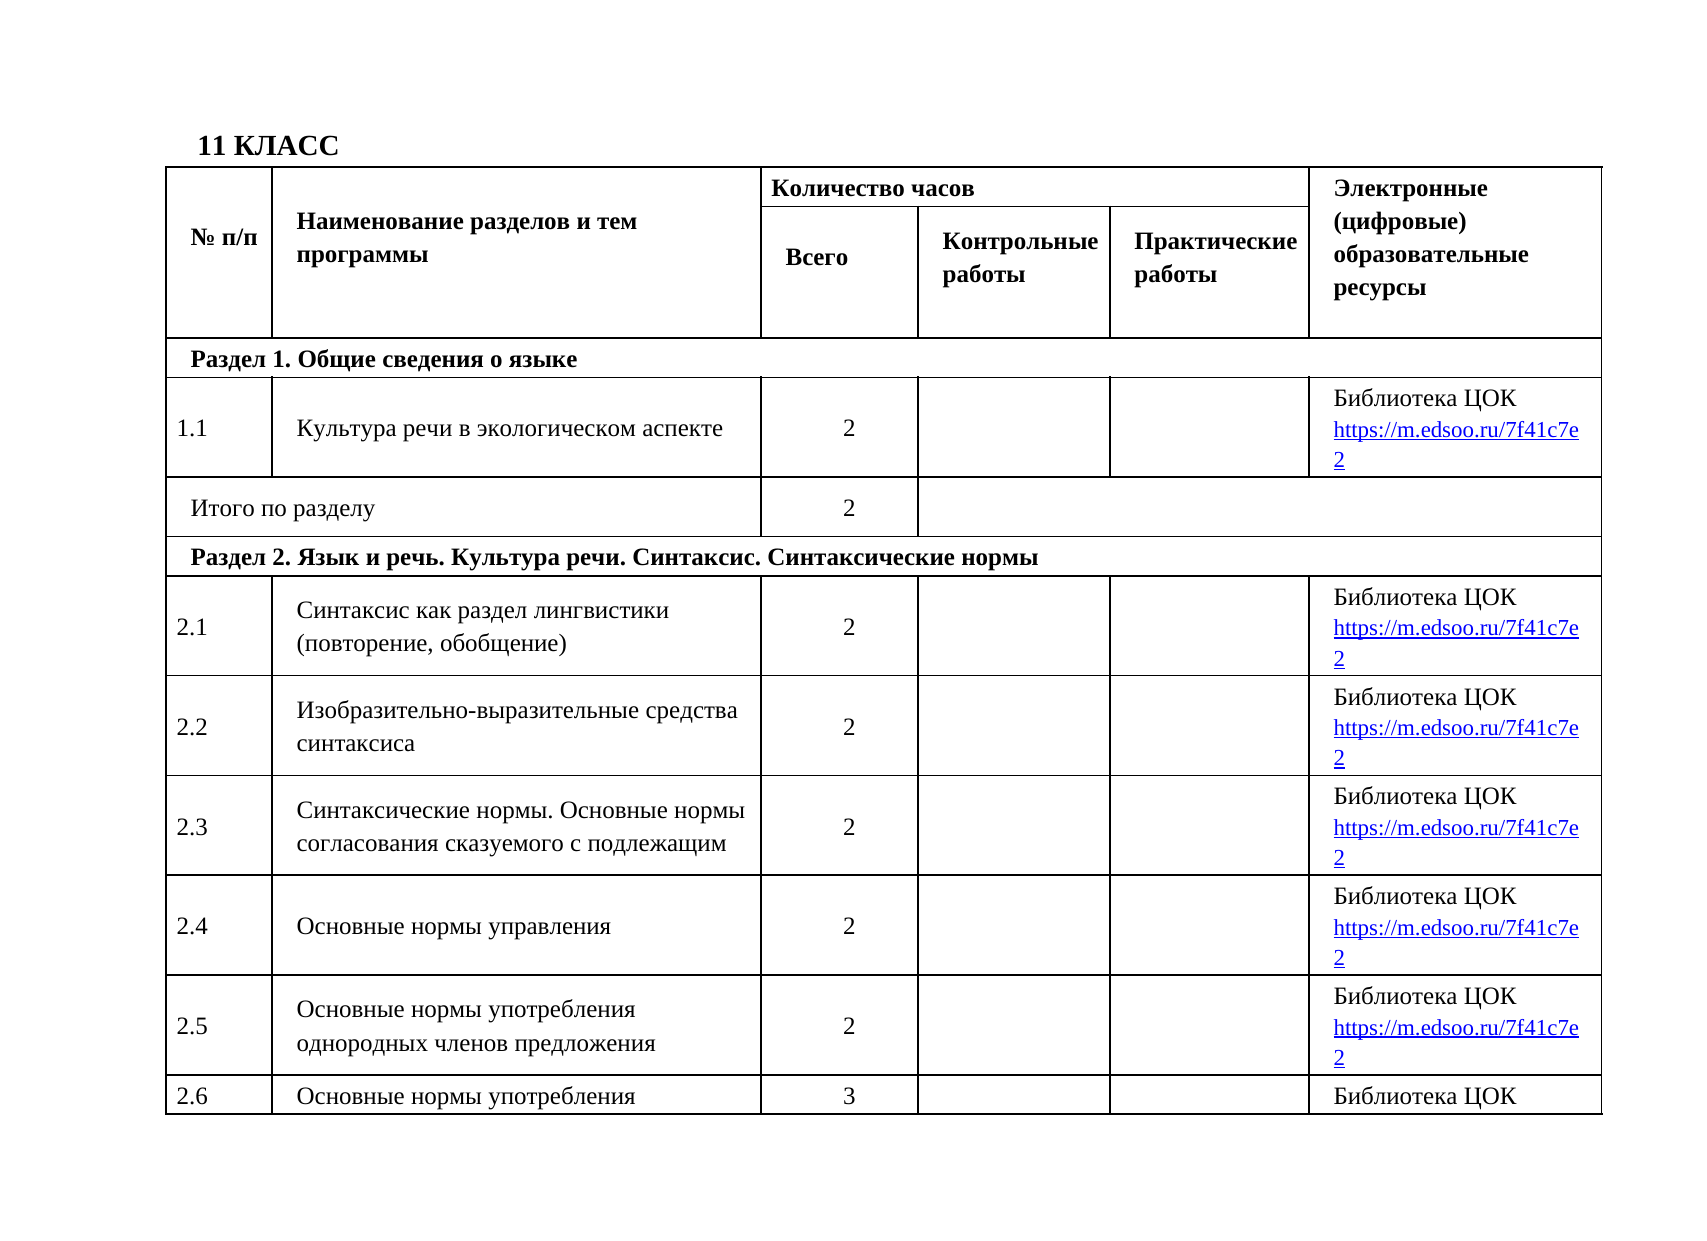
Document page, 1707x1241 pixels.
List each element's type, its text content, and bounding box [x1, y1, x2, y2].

table_cell [1111, 776, 1308, 874]
table_cell Библиотека ЦОК https://m.edsoo.ru/7f41c7e2 [1310, 876, 1601, 974]
table_cell [1111, 378, 1308, 476]
table_cell 2.3 [167, 776, 271, 874]
table_cell [919, 976, 1109, 1074]
table_cell 2.5 [167, 976, 271, 1074]
table_cell 2 [762, 776, 917, 874]
table_cell Изобразительно-выразительные средства синтаксиса [273, 676, 760, 774]
table_cell Культура речи в экологическом аспекте [273, 378, 760, 476]
table_cell [919, 378, 1109, 476]
table_header Количество часов [762, 168, 1308, 206]
table_cell Библиотека ЦОК https://m.edsoo.ru/7f41c7e2 [1310, 776, 1601, 874]
table_cell Практические работы [1111, 207, 1308, 337]
table_cell Библиотека ЦОК https://m.edsoo.ru/7f41c7e2 [1310, 577, 1601, 675]
table_cell 2.1 [167, 577, 271, 675]
text 11 КЛАСС [190, 128, 1618, 161]
table_cell Основные нормы употребления однородных членов предложения [273, 976, 760, 1074]
table_cell [1111, 577, 1308, 675]
table_cell 2 [762, 876, 917, 974]
table_cell Раздел 2. Язык и речь. Культура речи. Синтаксис. Синтаксические нормы [167, 537, 1601, 575]
table_cell Синтаксис как раздел лингвистики (повторение, обобщение) [273, 577, 760, 675]
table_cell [273, 1076, 760, 1113]
table_header Наименование разделов и тем программы [273, 168, 760, 337]
table_cell Итого по разделу [167, 478, 760, 536]
table_cell 1.1 [167, 378, 271, 476]
table_cell [1111, 676, 1308, 774]
table_cell 2.6 [167, 1076, 271, 1113]
table_cell Основные нормы управления [273, 876, 760, 974]
table_cell 2 [762, 378, 917, 476]
table_cell Синтаксические нормы. Основные нормы согласования сказуемого с подлежащим [273, 776, 760, 874]
table_cell [919, 478, 1601, 536]
table_cell [919, 577, 1109, 675]
table_cell [919, 876, 1109, 974]
table_cell 2 [762, 676, 917, 774]
table_cell Всего [762, 207, 917, 337]
table_cell Раздел 1. Общие сведения о языке [167, 339, 1601, 376]
table_cell 2 [762, 478, 917, 536]
table_cell Библиотека ЦОК https://m.edsoo.ru/7f41c7e2 [1310, 676, 1601, 774]
table_cell 2.4 [167, 876, 271, 974]
table_cell 3 [762, 1076, 917, 1113]
table_cell Библиотека ЦОК https://m.edsoo.ru/7f41c7e2 [1310, 378, 1601, 476]
table_cell [1111, 976, 1308, 1074]
table_cell Контрольные работы [919, 207, 1109, 337]
table_cell [919, 776, 1109, 874]
table_cell 2.2 [167, 676, 271, 774]
table_cell [1111, 876, 1308, 974]
table_cell [919, 1076, 1109, 1113]
table_header № п/п [167, 168, 271, 337]
table_cell 2 [762, 577, 917, 675]
table_header Электронные (цифровые) образовательные ресурсы [1310, 168, 1601, 337]
table_cell [919, 676, 1109, 774]
table_cell 2 [762, 976, 917, 1074]
table_cell [1111, 1076, 1308, 1113]
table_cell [1310, 1076, 1601, 1113]
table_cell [1310, 976, 1601, 1074]
